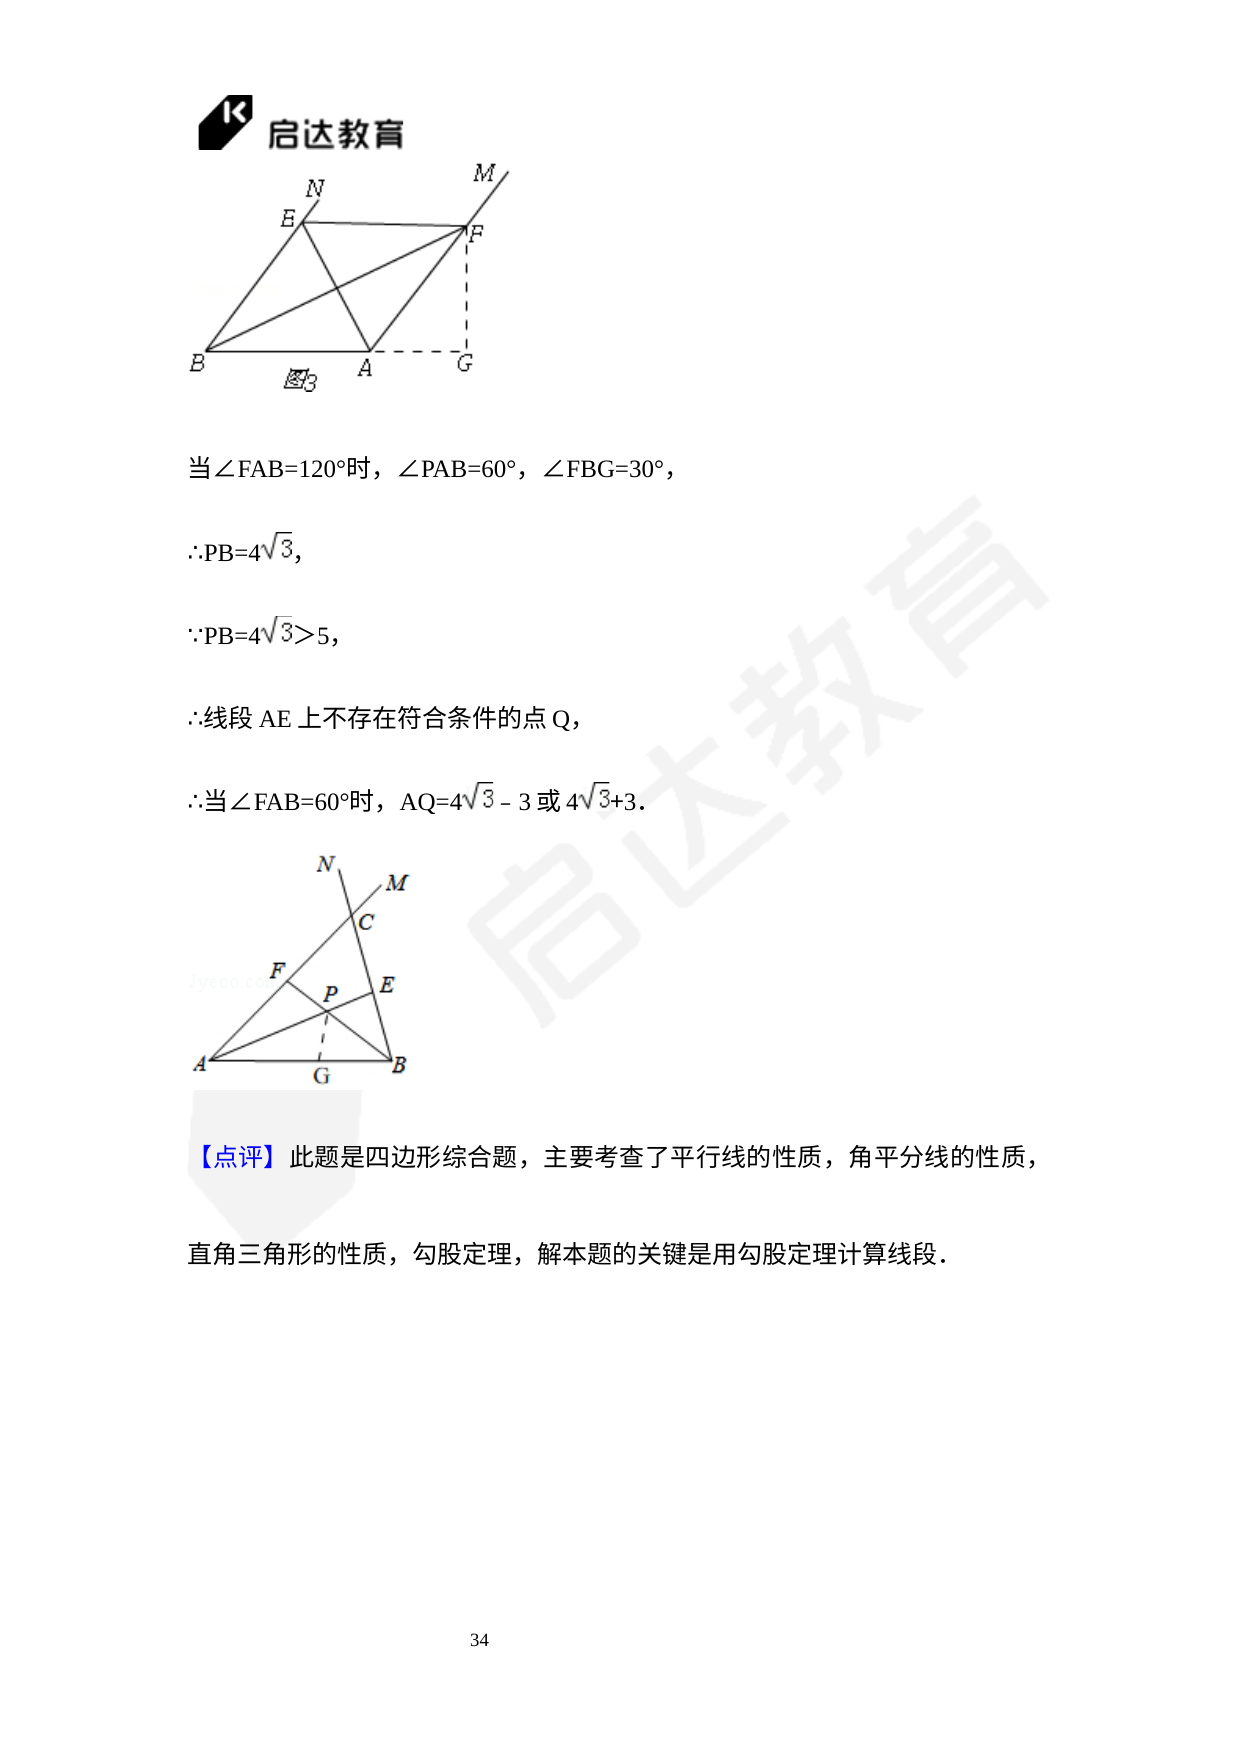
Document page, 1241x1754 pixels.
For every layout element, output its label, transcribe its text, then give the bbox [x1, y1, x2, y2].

picture [187, 162, 510, 392]
text ∴当∠FAB=60°时，AQ=4﹣3或4+3． [187, 767, 1053, 832]
text ∵PB=4＞5， [187, 601, 1053, 666]
picture [187, 850, 416, 1090]
text 当∠FAB=120°时，∠PAB=60°，∠FBG=30°， [187, 434, 1053, 499]
picture [462, 782, 494, 811]
text ∴线段AE上不存在符合条件的点Q， [187, 684, 1053, 749]
text ∴PB=4， [187, 518, 1053, 583]
picture [198, 95, 404, 150]
picture [260, 532, 292, 561]
picture [578, 782, 610, 811]
picture [260, 616, 292, 645]
text 【点评】此题是四边形综合题，主要考查了平行线的性质，角平分线的性质，直角三角形的性质，勾股定理，解本题的关键是用勾股定理计算线段． [187, 1123, 1053, 1285]
